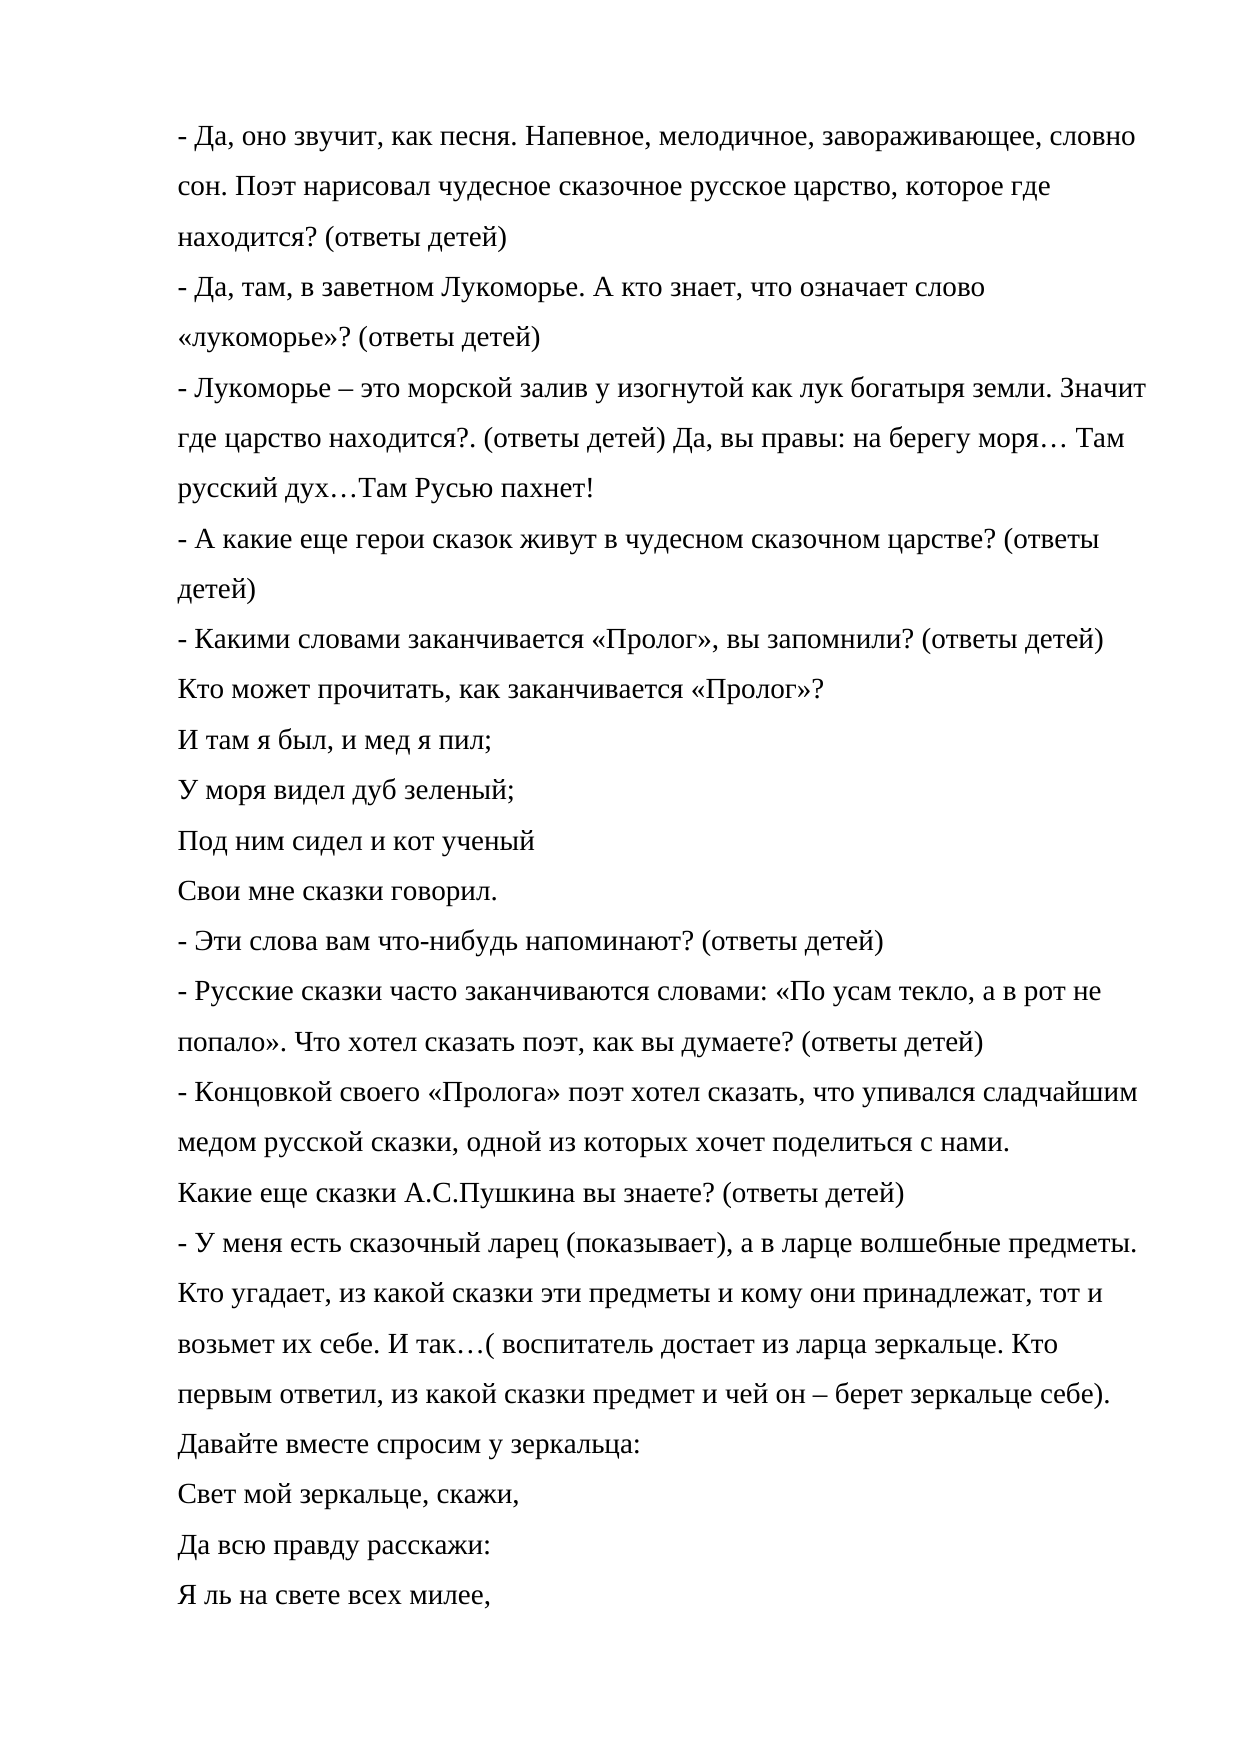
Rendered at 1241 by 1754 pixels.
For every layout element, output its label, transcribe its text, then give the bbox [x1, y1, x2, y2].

text - Эти слова вам что-нибудь напоминают? (ответы детей) [177, 923, 1152, 957]
text Свет мой зеркальце, скажи, [177, 1477, 1152, 1510]
text - Да, там, в заветном Лукоморье. А кто знает, что означает слово «лукоморье»? (ответы детей) [177, 269, 1152, 353]
text Да всю правду расскажи: [177, 1527, 1152, 1561]
text - Какими словами заканчивается «Пролог», вы запомнили? (ответы детей) Кто может прочитать, как заканчивается «Пролог»? [177, 621, 1152, 705]
text - Лукоморье – это морской залив у изогнутой как лук богатыря земли. Значит где царство находится?. (ответы детей) Да, вы правы: на берегу моря… Там русский дух…Там Русью пахнет! [177, 370, 1152, 504]
text - У меня есть сказочный ларец (показывает), а в ларце волшебные предметы. Кто угадает, из какой сказки эти предметы и кому они принадлежат, тот и возьмет их себе. И так…( воспитатель достает из ларца зеркальце. Кто первым ответил, из какой сказки предмет и чей он – берет зеркальце себе). Давайте вместе спросим у зеркальца: [177, 1225, 1152, 1460]
text Какие еще сказки А.С.Пушкина вы знаете? (ответы детей) [177, 1175, 1152, 1208]
text Под ним сидел и кот ученый [177, 823, 1152, 856]
text Я ль на свете всех милее, [177, 1577, 1152, 1611]
text У моря видел дуб зеленый; [177, 772, 1152, 806]
text - Русские сказки часто заканчиваются словами: «По усам текло, а в рот не попало». Что хотел сказать поэт, как вы думаете? (ответы детей) [177, 973, 1152, 1057]
text Свои мне сказки говорил. [177, 873, 1152, 906]
text И там я был, и мед я пил; [177, 722, 1152, 756]
text - Да, оно звучит, как песня. Напевное, мелодичное, завораживающее, словно сон. Поэт нарисовал чудесное сказочное русское царство, которое где находится? (ответы детей) [177, 118, 1152, 252]
text - Концовкой своего «Пролога» поэт хотел сказать, что упивался сладчайшим медом русской сказки, одной из которых хочет поделиться с нами. [177, 1074, 1152, 1158]
text - А какие еще герои сказок живут в чудесном сказочном царстве? (ответы детей) [177, 521, 1152, 604]
